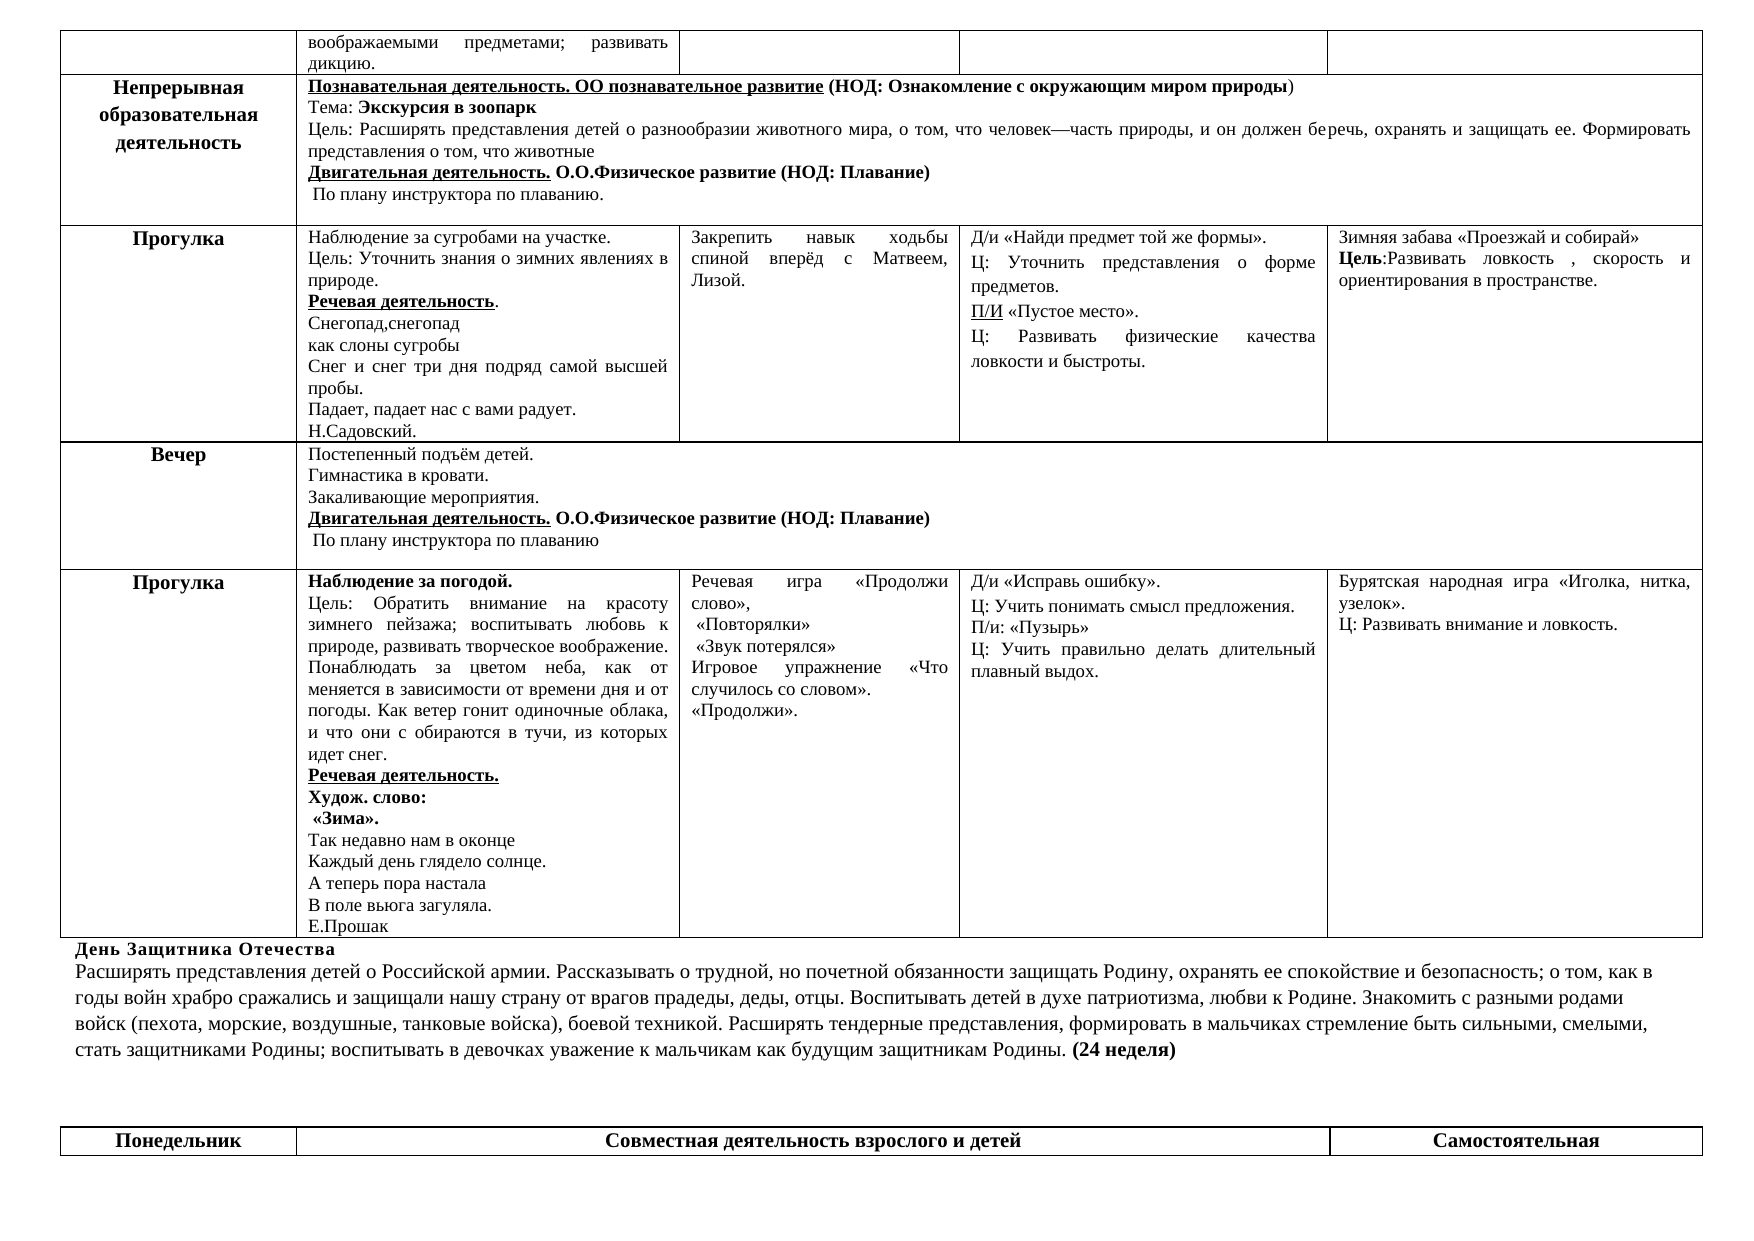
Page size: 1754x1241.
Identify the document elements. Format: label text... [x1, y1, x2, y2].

text День Защитника Отечества [75, 938, 1679, 959]
table_cell Вечер [61, 443, 296, 569]
table_cell Речевая игра «Продолжи слово», «Повторялки» «Звук потерялся» Игровое упражнение «Что случилось со словом». «Продолжи». [680, 570, 959, 937]
table_cell Бурятская народная игра «Иголка, нитка, узелок». Ц: Развивать внимание и ловкость. [1328, 570, 1702, 937]
table_cell Зимняя забава «Проезжай и собирай» Цель:Развивать ловкость , скорость и ориентирования в пространстве. [1328, 226, 1702, 441]
table_cell Д/и «Найди предмет той же формы». Ц: Уточнить представления о форме предметов. П/И «Пустое место». Ц: Развивать физические качества ловкости и быстроты. [960, 226, 1327, 441]
text Расширять представления детей о Российской армии. Рассказывать о трудной, но почетной обязанности защищать Родину, охранять ее спокойствие и безопасность; о том, как в годы войн храбро сражались и защищали нашу страну от врагов прадеды, деды, отцы. Воспитывать детей в духе патриотизма, любви к Родине. Знакомить с разными родами войск (пехота, морские, воздушные, танковые войска), боевой техникой. Расширять тендерные представления, формировать в мальчиках стремление быть сильными, смелыми, стать защитниками Родины; воспитывать в девочках уважение к мальчикам как будущим защитникам Родины. (24 неделя) [75, 959, 1679, 1061]
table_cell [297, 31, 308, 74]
table_cell Непрерывная образовательная деятельность [61, 75, 296, 225]
table_cell Наблюдение за погодой. Цель: Обратить внимание на красоту зимнего пейзажа; воспитывать любовь к природе, развивать творческое воображение. Понаблюдать за цветом неба, как от меняется в зависимости от времени дня и от погоды. Как ветер гонит одиночные облака, и что они с обираются в тучи, из которых идет снег. Речевая деятельность. Худож. слово: «Зима». Так недавно нам в оконце Каждый день глядело солнце. А теперь пора настала В поле вьюга загуляла. Е.Прошак [297, 570, 679, 937]
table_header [61, 1128, 296, 1155]
table_cell Постепенный подъём детей. Гимнастика в кровати. Закаливающие мероприятия. Двигательная деятельность. О.О.Физическое развитие (НОД: Плавание) По плану инструктора по плаванию [297, 443, 1702, 569]
table_cell Закрепить навык ходьбы спиной вперёд с Матвеем, Лизой. [680, 226, 959, 441]
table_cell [1328, 31, 1702, 74]
table_cell Д/и «Исправь ошибку». Ц: Учить понимать смысл предложения. П/и: «Пузырь» Ц: Учить правильно делать длительный плавный выдох. [960, 570, 1327, 937]
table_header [297, 1128, 1329, 1155]
table_cell Прогулка [61, 570, 296, 937]
table_cell Наблюдение за сугробами на участке. Цель: Уточнить знания о зимних явлениях в природе. Речевая деятельность. Снегопад,снегопад как слоны сугробы Снег и снег три дня подряд самой высшей пробы. Падает, падает нас с вами радует. Н.Садовский. [297, 226, 679, 441]
table_cell Прогулка [61, 226, 296, 441]
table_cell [61, 31, 296, 74]
table_cell Познавательная деятельность. ОО познавательное развитие (НОД: Ознакомление с окружающим миром природы) Тема: Экскурсия в зоопарк Цель: Расширять представления детей о разнообразии животного мира, о том, что человек—часть природы, и он должен беречь, охранять и защищать ее. Формировать представления о том, что животные Двигательная деятельность. О.О.Физическое развитие (НОД: Плавание) По плану инструктора по плаванию. [297, 75, 1702, 225]
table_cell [960, 31, 1327, 74]
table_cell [680, 31, 959, 74]
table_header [1331, 1128, 1702, 1155]
